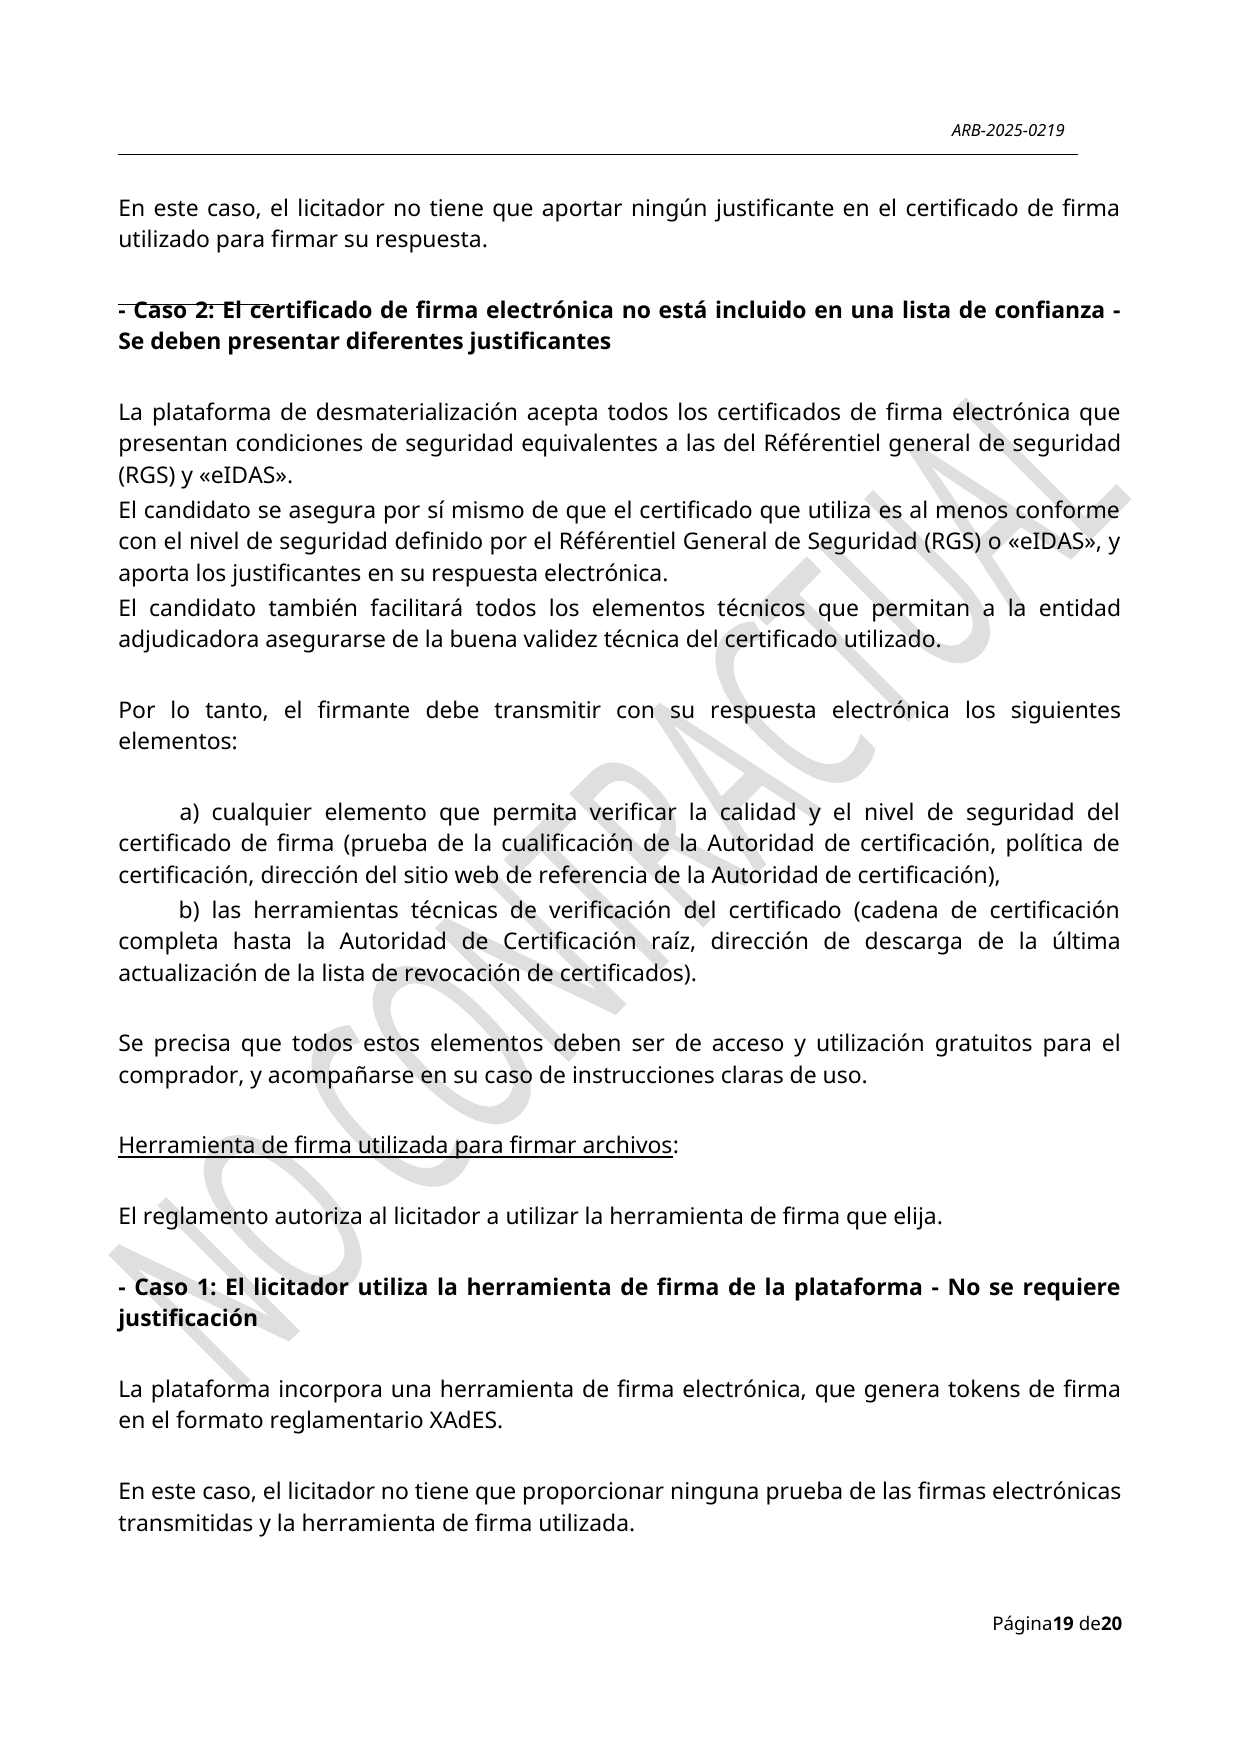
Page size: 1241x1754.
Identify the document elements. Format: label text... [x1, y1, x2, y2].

text La plataforma de desmaterialización acepta todos los certificados de firma electrónica que presentan condiciones de seguridad equivalentes a las del Référentiel general de seguridad (RGS) y «eIDAS». [118, 396, 1122, 490]
text a) cualquier elemento que permita verificar la calidad y el nivel de seguridad del certificado de firma (prueba de la cualificación de la Autoridad de certificación, política de certificación, dirección del sitio web de referencia de la Autoridad de certificación), [118, 796, 1122, 890]
text - Caso 1: El licitador utiliza la herramienta de firma de la plataforma - No se requiere justificación [118, 1271, 1122, 1334]
text El reglamento autoriza al licitador a utilizar la herramienta de firma que elija. [118, 1200, 1122, 1232]
text En este caso, el licitador no tiene que aportar ningún justificante en el certificado de firma utilizado para firmar su respuesta. [118, 192, 1122, 254]
text El candidato se asegura por sí mismo de que el certificado que utiliza es al menos conforme con el nivel de seguridad definido por el Référentiel General de Seguridad (RGS) o «eIDAS», y aporta los justificantes en su respuesta electrónica. [118, 494, 1122, 588]
text Por lo tanto, el firmante debe transmitir con su respuesta electrónica los siguientes elementos: [118, 694, 1122, 757]
text Herramienta de firma utilizada para firmar archivos: [118, 1129, 1122, 1161]
text Se precisa que todos estos elementos deben ser de acceso y utilización gratuitos para el comprador, y acompañarse en su caso de instrucciones claras de uso. [118, 1027, 1122, 1090]
text En este caso, el licitador no tiene que proporcionar ninguna prueba de las firmas electrónicas transmitidas y la herramienta de firma utilizada. [118, 1475, 1122, 1538]
text El candidato también facilitará todos los elementos técnicos que permitan a la entidad adjudicadora asegurarse de la buena validez técnica del certificado utilizado. [118, 592, 1122, 654]
text b) las herramientas técnicas de verificación del certificado (cadena de certificación completa hasta la Autoridad de Certificación raíz, dirección de descarga de la última actualización de la lista de revocación de certificados). [118, 894, 1122, 988]
text La plataforma incorpora una herramienta de firma electrónica, que genera tokens de firma en el formato reglamentario XAdES. [118, 1373, 1122, 1436]
text - Caso 2: El certificado de firma electrónica no está incluido en una lista de confianza - Se deben presentar diferentes justificantes [118, 294, 1122, 357]
